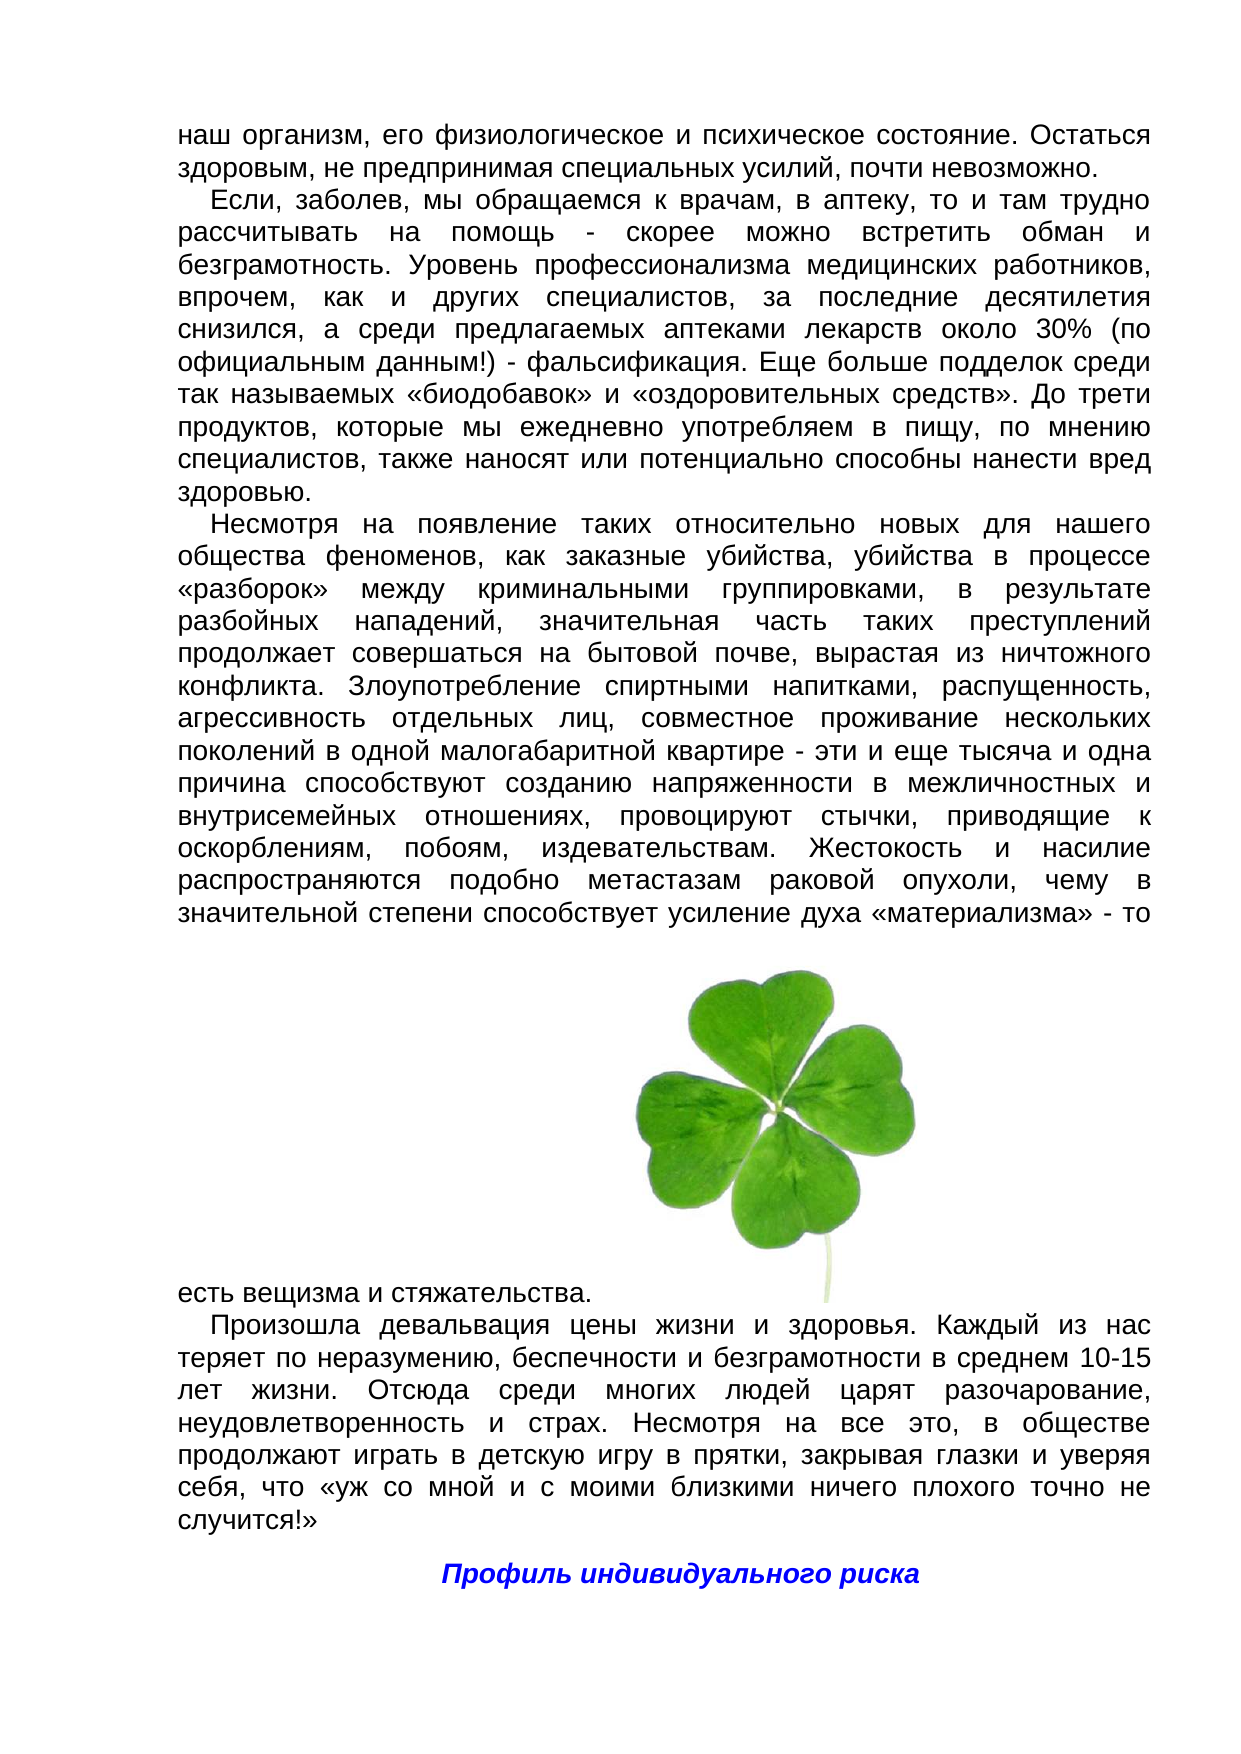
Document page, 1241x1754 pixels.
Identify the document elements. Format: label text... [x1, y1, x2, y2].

text Несмотря на появление таких относительно новых для нашего общества феноменов, как заказные убийства, убийства в процессе «разборок» между криминальными группировками, в результате разбойных нападений, значительная часть таких преступлений продолжает совершаться на бытовой почве, вырастая из ничтожного конфликта. Злоупотребление спиртными напитками, распущенность, агрессивность отдельных лиц, совместное проживание нескольких поколений в одной малогабаритной квартире - эти и еще тысяча и одна причина способствуют созданию напряженности в межличностных и внутрисемейных отношениях, провоцируют стычки, приводящие к оскорблениям, побоям, издевательствам. Жестокость и насилие распространяются подобно метастазам раковой опухоли, чему в значительной степени способствует усиление духа «материализма» - то есть вещизма и стяжательства. [177, 507, 1152, 1308]
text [177, 118, 1152, 183]
text Произошла девальвация цены жизни и здоровья. Каждый из нас теряет по неразумению, беспечности и безграмотности в среднем 10-15 лет жизни. Отсюда среди многих людей царят разочарование, неудовлетворенность и страх. Несмотря на все это, в обществе продолжают играть в детскую игру в прятки, закрывая глазки и уверяя себя, что «уж со мной и с моими близкими ничего плохого точно не случится!» [177, 1308, 1152, 1535]
text Если, заболев, мы обращаемся к врачам, в аптеку, то и там трудно рассчитывать на помощь - скорее можно встретить обман и безграмотность. Уровень профессионализма медицинских работников, впрочем, как и других специалистов, за последние десятилетия снизился, а среди предлагаемых аптеками лекарств около 30% (по официальным данным!) - фальсификация. Еще больше подделок среди так называемых «биодобавок» и «оздоровительных средств». До трети продуктов, которые мы ежедневно употребляем в пищу, по мнению специалистов, также наносят или потенциально способны нанести вред здоровью. [177, 183, 1152, 507]
text Профиль индивидуального риска [177, 1557, 1152, 1589]
picture [592, 928, 967, 1303]
